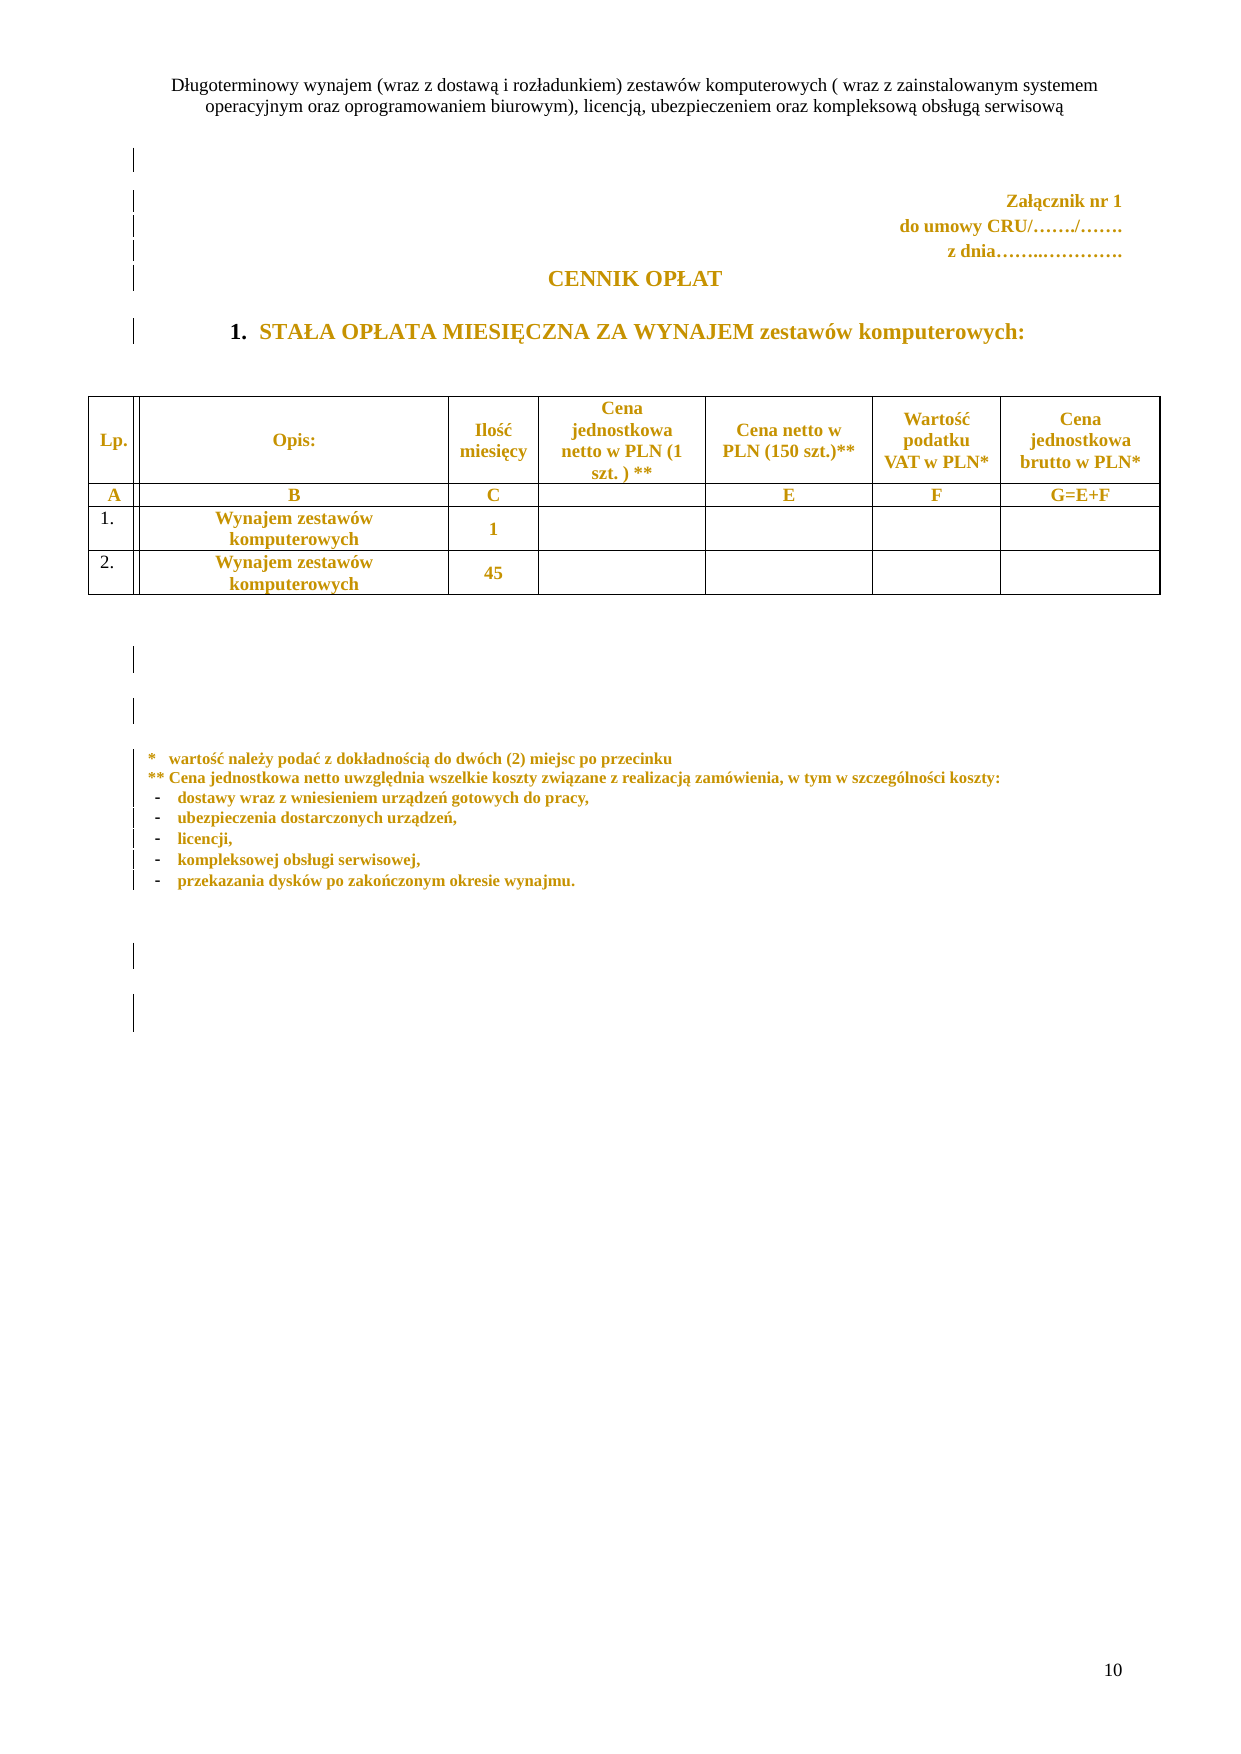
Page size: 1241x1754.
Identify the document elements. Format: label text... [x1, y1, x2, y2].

text do umowy CRU/……./……. [223, 215, 1122, 237]
table_cell [89, 551, 133, 594]
table_cell 1 [449, 507, 538, 550]
table_cell B [140, 484, 448, 506]
table_cell G=E+F [1001, 484, 1159, 506]
table_cell [1001, 551, 1159, 594]
text ** Cena jednostkowa netto uwzględnia wszelkie koszty związane z realizacją zamówienia, w tym w szczególności koszty: [148, 768, 1122, 787]
table_cell [539, 551, 705, 594]
table_cell [706, 507, 872, 550]
table_cell [1001, 507, 1159, 550]
table_cell [706, 551, 872, 594]
table_header Opis: [140, 397, 448, 483]
list dostawy wraz z wniesieniem urządzeń gotowych do pracy, [154, 787, 1137, 807]
table_header Cena jednostkowa netto w PLN (1 szt. ) ** [539, 397, 705, 483]
table_cell [134, 551, 139, 594]
table_cell [134, 507, 139, 550]
table_cell F [873, 484, 1000, 506]
table_cell [89, 507, 133, 550]
table_cell [539, 484, 705, 506]
text z dnia……..…………. [223, 240, 1122, 261]
list przekazania dysków po zakończonym okresie wynajmu. [154, 870, 1137, 890]
text CENNIK OPŁAT [148, 265, 1122, 291]
list ubezpieczenia dostarczonych urządzeń, [154, 808, 1137, 827]
list STAŁA OPŁATA MIESIĘCZNA ZA WYNAJEM zestawów komputerowych: [134, 318, 1122, 344]
table_header Cena jednostkowa brutto w PLN* [1001, 397, 1159, 483]
table_cell C [449, 484, 538, 506]
list kompleksowej obsługi serwisowej, [154, 850, 1137, 869]
table_cell [539, 507, 705, 550]
table_header Cena netto w PLN (150 szt.)** [706, 397, 872, 483]
table_cell Wynajem zestawów komputerowych [140, 507, 448, 550]
table_cell [873, 507, 1000, 550]
text * wartość należy podać z dokładnością do dwóch (2) miejsc po przecinku [148, 749, 1122, 768]
table_header Lp. [89, 397, 133, 483]
table_header Ilość miesięcy [449, 397, 538, 483]
table_header Wartość podatku VAT w PLN* [873, 397, 1000, 483]
table_cell 45 [449, 551, 538, 594]
table_cell A [89, 484, 133, 506]
table_cell [873, 551, 1000, 594]
text Załącznik nr 1 [223, 190, 1122, 212]
list licencji, [154, 829, 1137, 848]
table_cell Wynajem zestawów komputerowych [140, 551, 448, 594]
table_cell E [706, 484, 872, 506]
